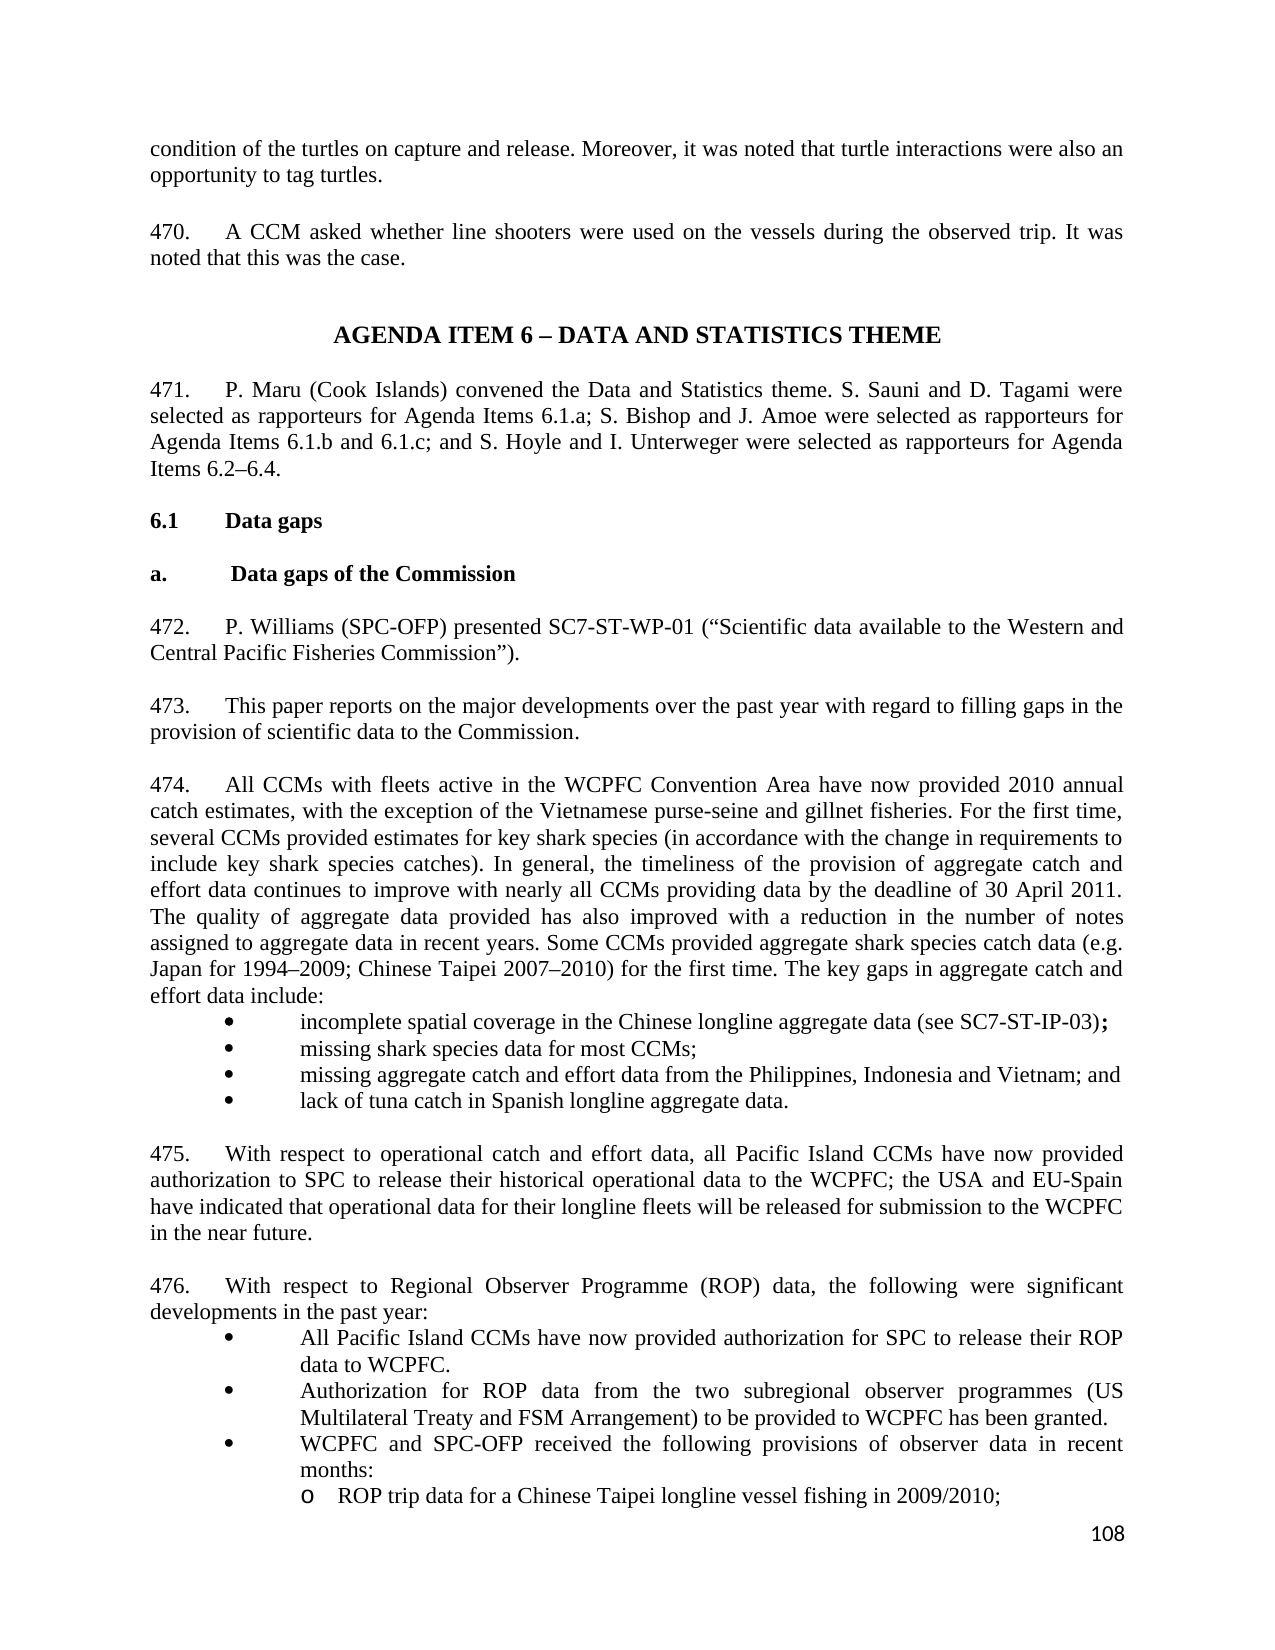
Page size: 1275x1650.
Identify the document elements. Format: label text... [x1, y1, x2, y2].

list incomplete spatial coverage in the Chinese longline aggregate data (see SC7-ST-IP-03); [225, 1008, 1125, 1034]
list P. Maru (Cook Islands) convened the Data and Statistics theme. S. Sauni and D. Tagami were selected as rapporteurs for Agenda Items 6.1.a; S. Bishop and J. Amoe were selected as rapporteurs for Agenda Items 6.1.b and 6.1.c; and S. Hoyle and I. Unterweger were selected as rapporteurs for Agenda Items 6.2–6.4. [150, 376, 1125, 481]
text 6.1 Data gaps [150, 507, 1125, 534]
list P. Williams (SPC-OFP) presented SC7-ST-WP-01 (“Scientific data available to the Western and Central Pacific Fisheries Commission”). [150, 613, 1125, 666]
list All CCMs with fleets active in the WCPFC Convention Area have now provided 2010 annual catch estimates, with the exception of the Vietnamese purse-seine and gillnet fisheries. For the first time, several CCMs provided estimates for key shark species (in accordance with the change in requirements to include key shark species catches). In general, the timeliness of the provision of aggregate catch and effort data continues to improve with nearly all CCMs providing data by the deadline of 30 April 2011. The quality of aggregate data provided has also improved with a reduction in the number of notes assigned to aggregate data in recent years. Some CCMs provided aggregate shark species catch data (e.g. Japan for 1994–2009; Chinese Taipei 2007–2010) for the first time. The key gaps in aggregate catch and effort data include: [150, 771, 1125, 1008]
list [150, 135, 1125, 188]
list lack of tuna catch in Spanish longline aggregate data. [225, 1087, 1125, 1114]
list missing aggregate catch and effort data from the Philippines, Indonesia and Vietnam; and [225, 1061, 1125, 1087]
list This paper reports on the major developments over the past year with regard to filling gaps in the provision of scientific data to the Commission. [150, 692, 1125, 745]
list All Pacific Island CCMs have now provided authorization for SPC to release their ROP data to WCPFC. [225, 1324, 1125, 1377]
subtitle AGENDA ITEM 6 – DATA AND STATISTICS THEME [150, 321, 1125, 349]
list With respect to operational catch and effort data, all Pacific Island CCMs have now provided authorization to SPC to release their historical operational data to the WCPFC; the USA and EU-Spain have indicated that operational data for their longline fleets will be released for submission to the WCPFC in the near future. [150, 1140, 1125, 1245]
list A CCM asked whether line shooters were used on the vessels during the observed trip. It was noted that this was the case. [150, 218, 1125, 271]
list missing shark species data for most CCMs; [225, 1034, 1125, 1061]
list Authorization for ROP data from the two subregional observer programmes (US Multilateral Treaty and FSM Arrangement) to be provided to WCPFC has been granted. [225, 1377, 1125, 1430]
list With respect to Regional Observer Programme (ROP) data, the following were significant developments in the past year: [150, 1272, 1125, 1324]
list Data gaps of the Commission [150, 560, 1125, 587]
list WCPFC and SPC-OFP received the following provisions of observer data in recent months: [225, 1430, 1125, 1483]
list ROP trip data for a Chinese Taipei longline vessel fishing in 2009/2010; [300, 1483, 1125, 1511]
